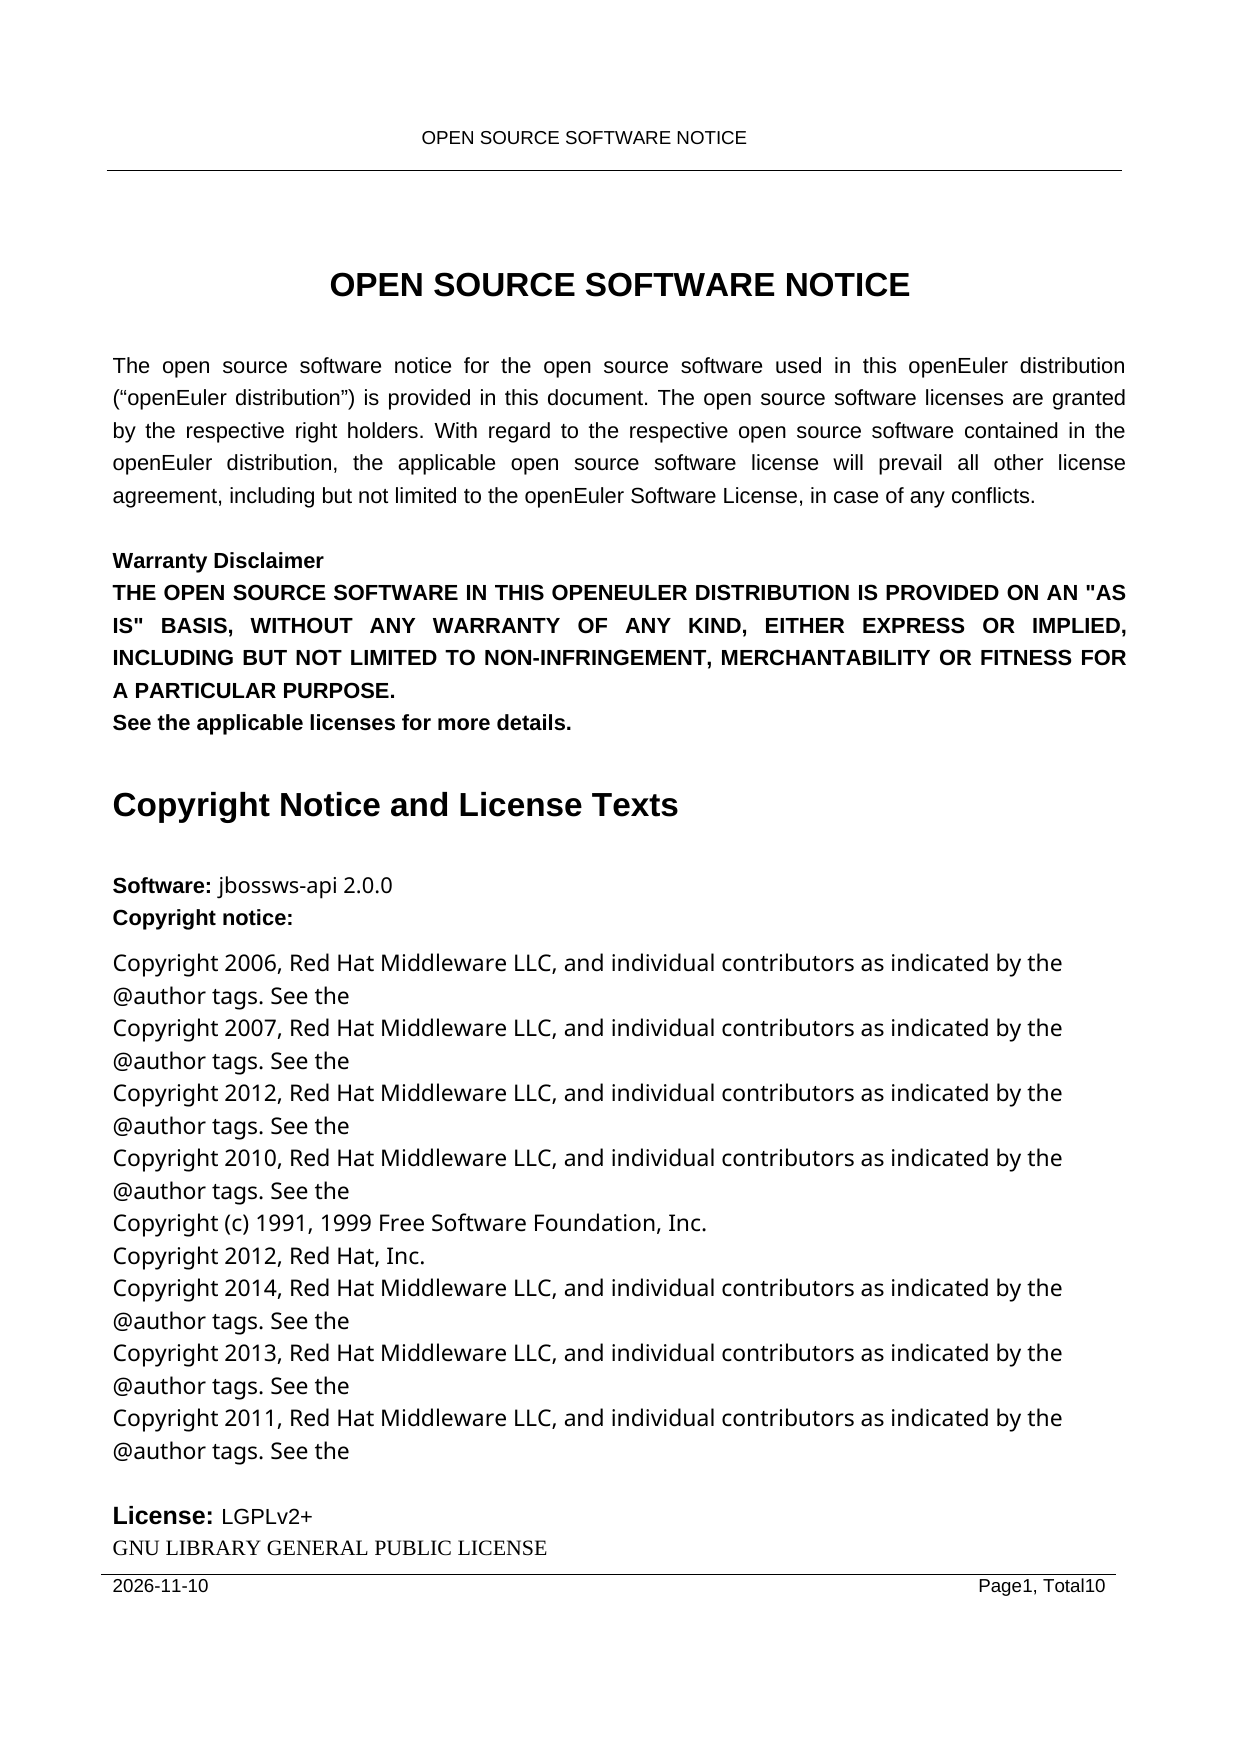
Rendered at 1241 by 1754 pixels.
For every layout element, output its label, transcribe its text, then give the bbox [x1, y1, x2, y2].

title Software: jbossws-api 2.0.0 [112, 869, 1128, 901]
text Copyright 2006, Red Hat Middleware LLC, and individual contributors as indicated by the @author tags. See the Copyright 2007, Red Hat Middleware LLC, and individual contributors as indicated by the @author tags. See the Copyright 2012, Red Hat Middleware LLC, and individual contributors as indicated by the @author tags. See the Copyright 2010, Red Hat Middleware LLC, and individual contributors as indicated by the @author tags. See the Copyright (c) 1991, 1999 Free Software Foundation, Inc. Copyright 2012, Red Hat, Inc. Copyright 2014, Red Hat Middleware LLC, and individual contributors as indicated by the @author tags. See the Copyright 2013, Red Hat Middleware LLC, and individual contributors as indicated by the @author tags. See the Copyright 2011, Red Hat Middleware LLC, and individual contributors as indicated by the @author tags. See the [112, 947, 1128, 1499]
text Warranty Disclaimer [112, 544, 1128, 576]
text License: LGPLv2+ [112, 1499, 1128, 1532]
text Copyright notice: [112, 901, 1128, 934]
text THE OPEN SOURCE SOFTWARE IN THIS OPENEULER DISTRIBUTION IS PROVIDED ON AN "AS IS" BASIS, WITHOUT ANY WARRANTY OF ANY KIND, EITHER EXPRESS OR IMPLIED, INCLUDING BUT NOT LIMITED TO NON-INFRINGEMENT, MERCHANTABILITY OR FITNESS FOR A PARTICULAR PURPOSE. See the applicable licenses for more details. [112, 576, 1128, 739]
text The open source software notice for the open source software used in this openEuler distribution (“openEuler distribution”) is provided in this document. The open source software licenses are granted by the respective right holders. With regard to the respective open source software contained in the openEuler distribution, the applicable open source software license will prevail all other license agreement, including but not limited to the openEuler Software License, in case of any conflicts. [112, 349, 1128, 511]
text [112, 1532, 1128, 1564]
text Copyright Notice and License Texts [112, 771, 1128, 836]
text OPEN SOURCE SOFTWARE NOTICE [112, 251, 1128, 316]
